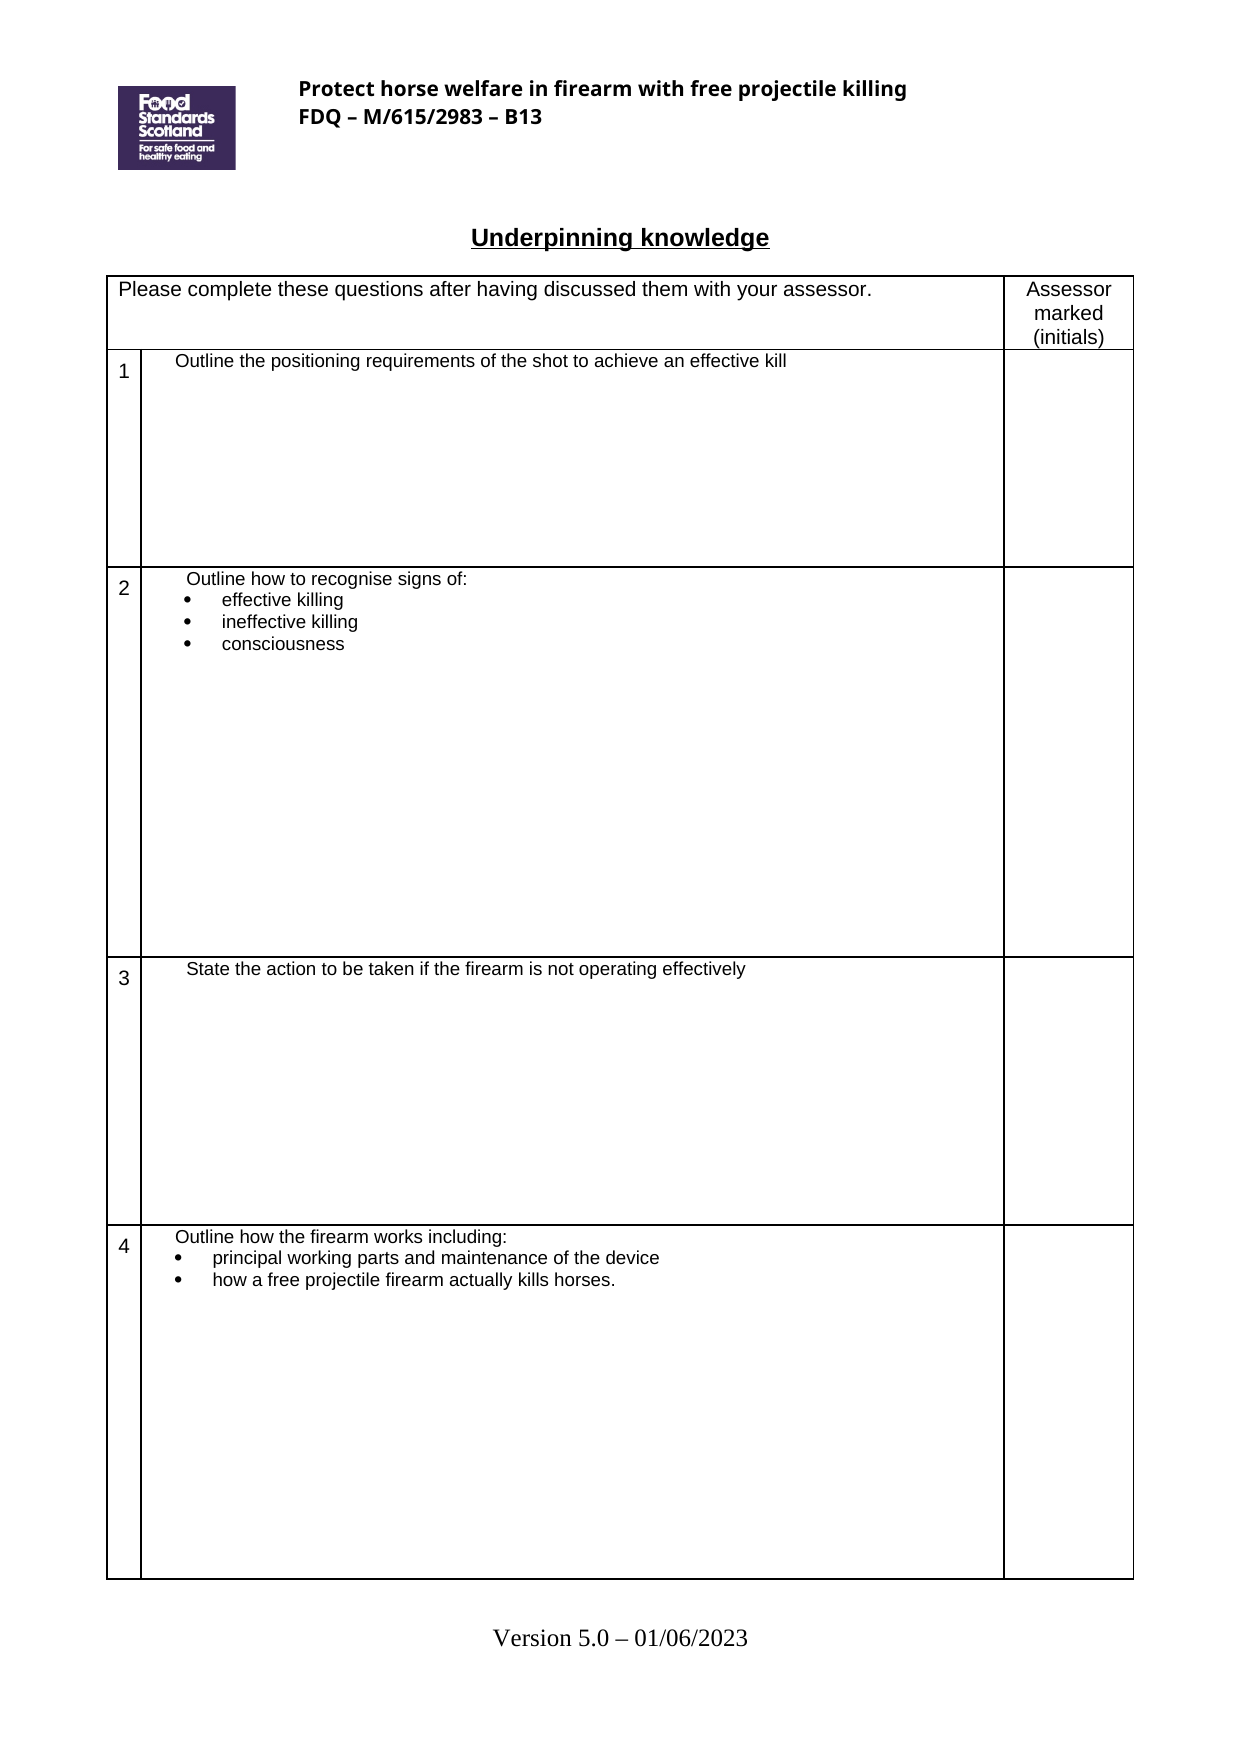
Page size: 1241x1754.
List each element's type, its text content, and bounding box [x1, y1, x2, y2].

table_cell 1 [108, 350, 140, 566]
table_cell [1005, 568, 1133, 956]
table_cell 3 [108, 958, 140, 1224]
table_cell [142, 1226, 1003, 1578]
table_cell [1005, 958, 1133, 1224]
table_cell 4 [108, 1226, 140, 1578]
table_cell [142, 350, 1003, 566]
table_cell [1005, 1226, 1133, 1578]
table_header Assessor marked (initials) [1005, 277, 1133, 349]
text Underpinning knowledge [118, 223, 1122, 251]
table_cell 2 [108, 568, 140, 956]
table_cell [142, 568, 1003, 956]
table_cell [1005, 350, 1133, 566]
table_header Please complete these questions after having discussed them with your assessor. [108, 277, 1003, 349]
table_cell [142, 958, 1003, 1224]
picture [118, 86, 236, 170]
